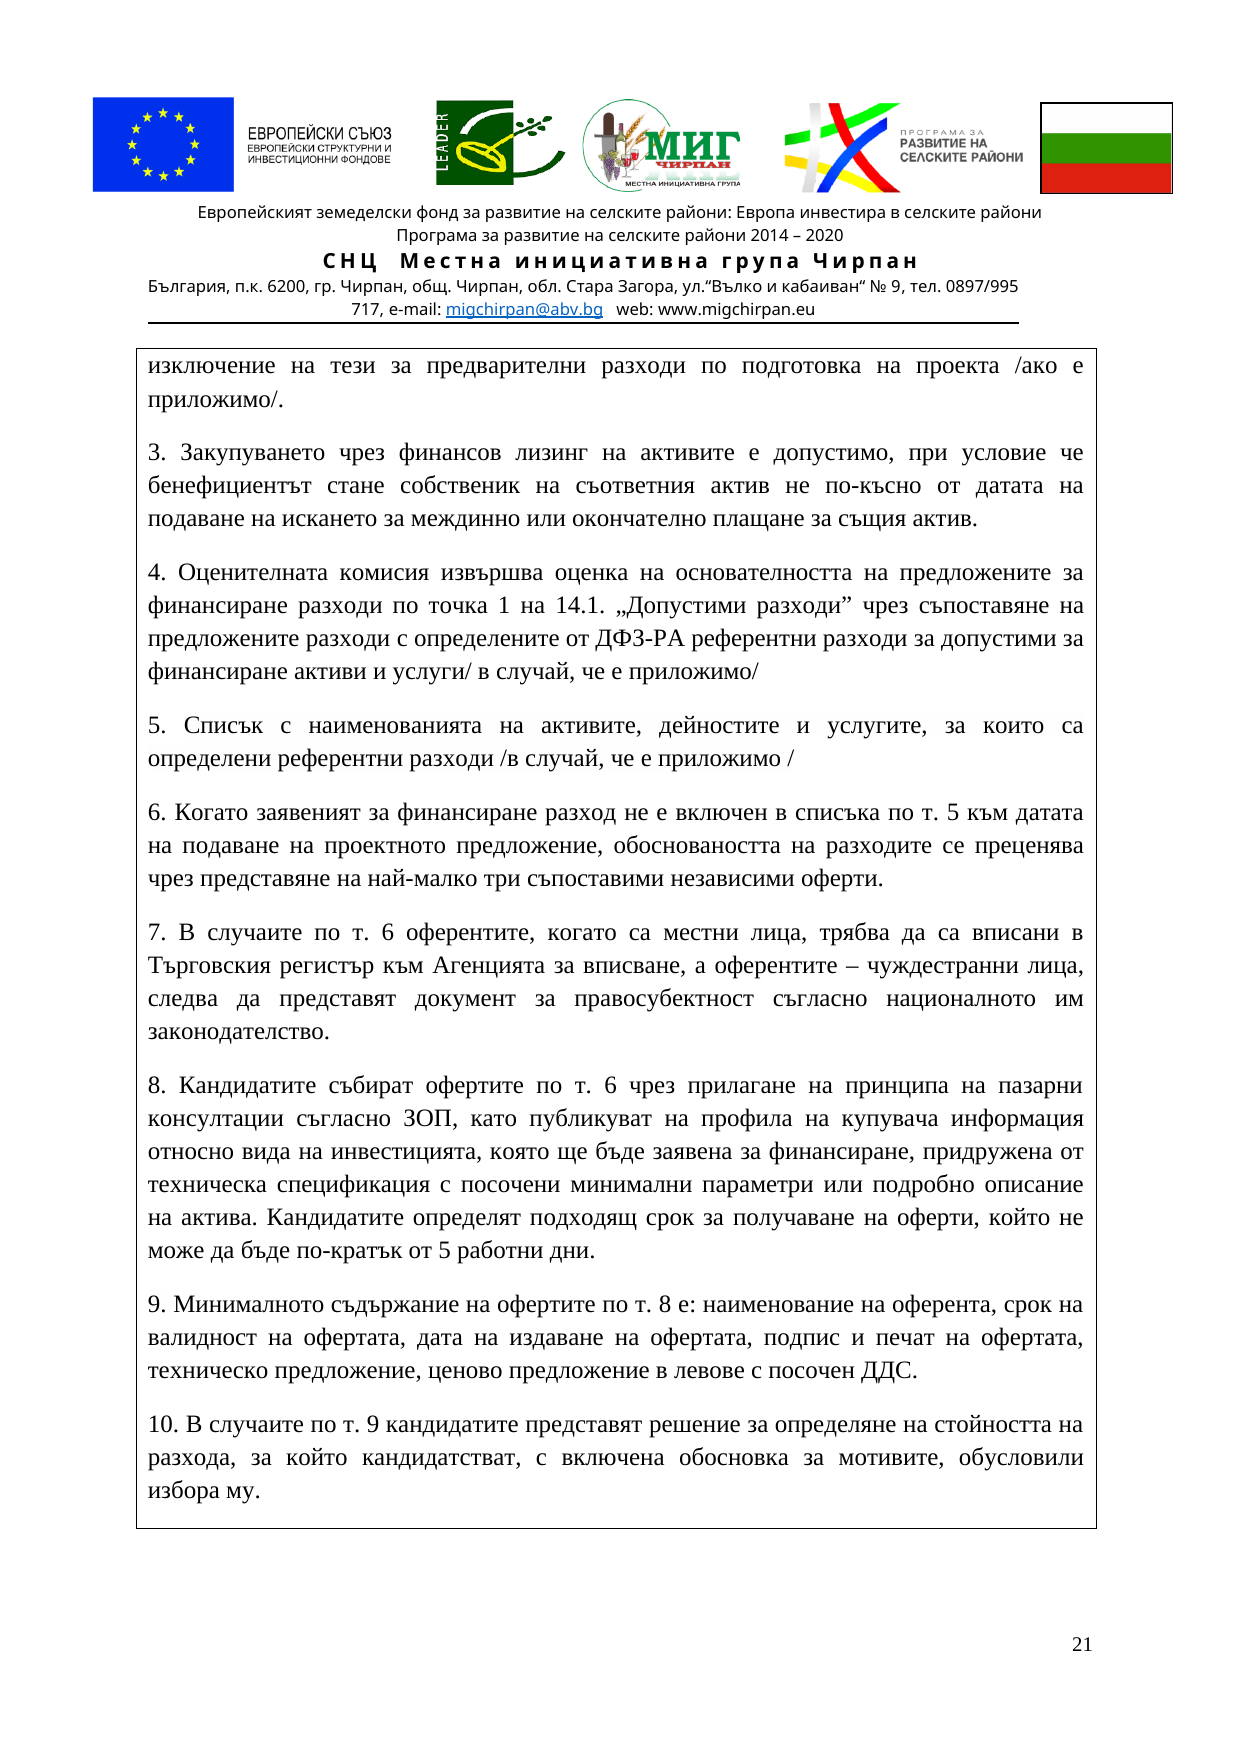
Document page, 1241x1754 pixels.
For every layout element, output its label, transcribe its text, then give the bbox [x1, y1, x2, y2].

picture [79, 82, 425, 202]
picture [770, 95, 1033, 199]
picture [582, 99, 741, 192]
picture [436, 100, 569, 185]
